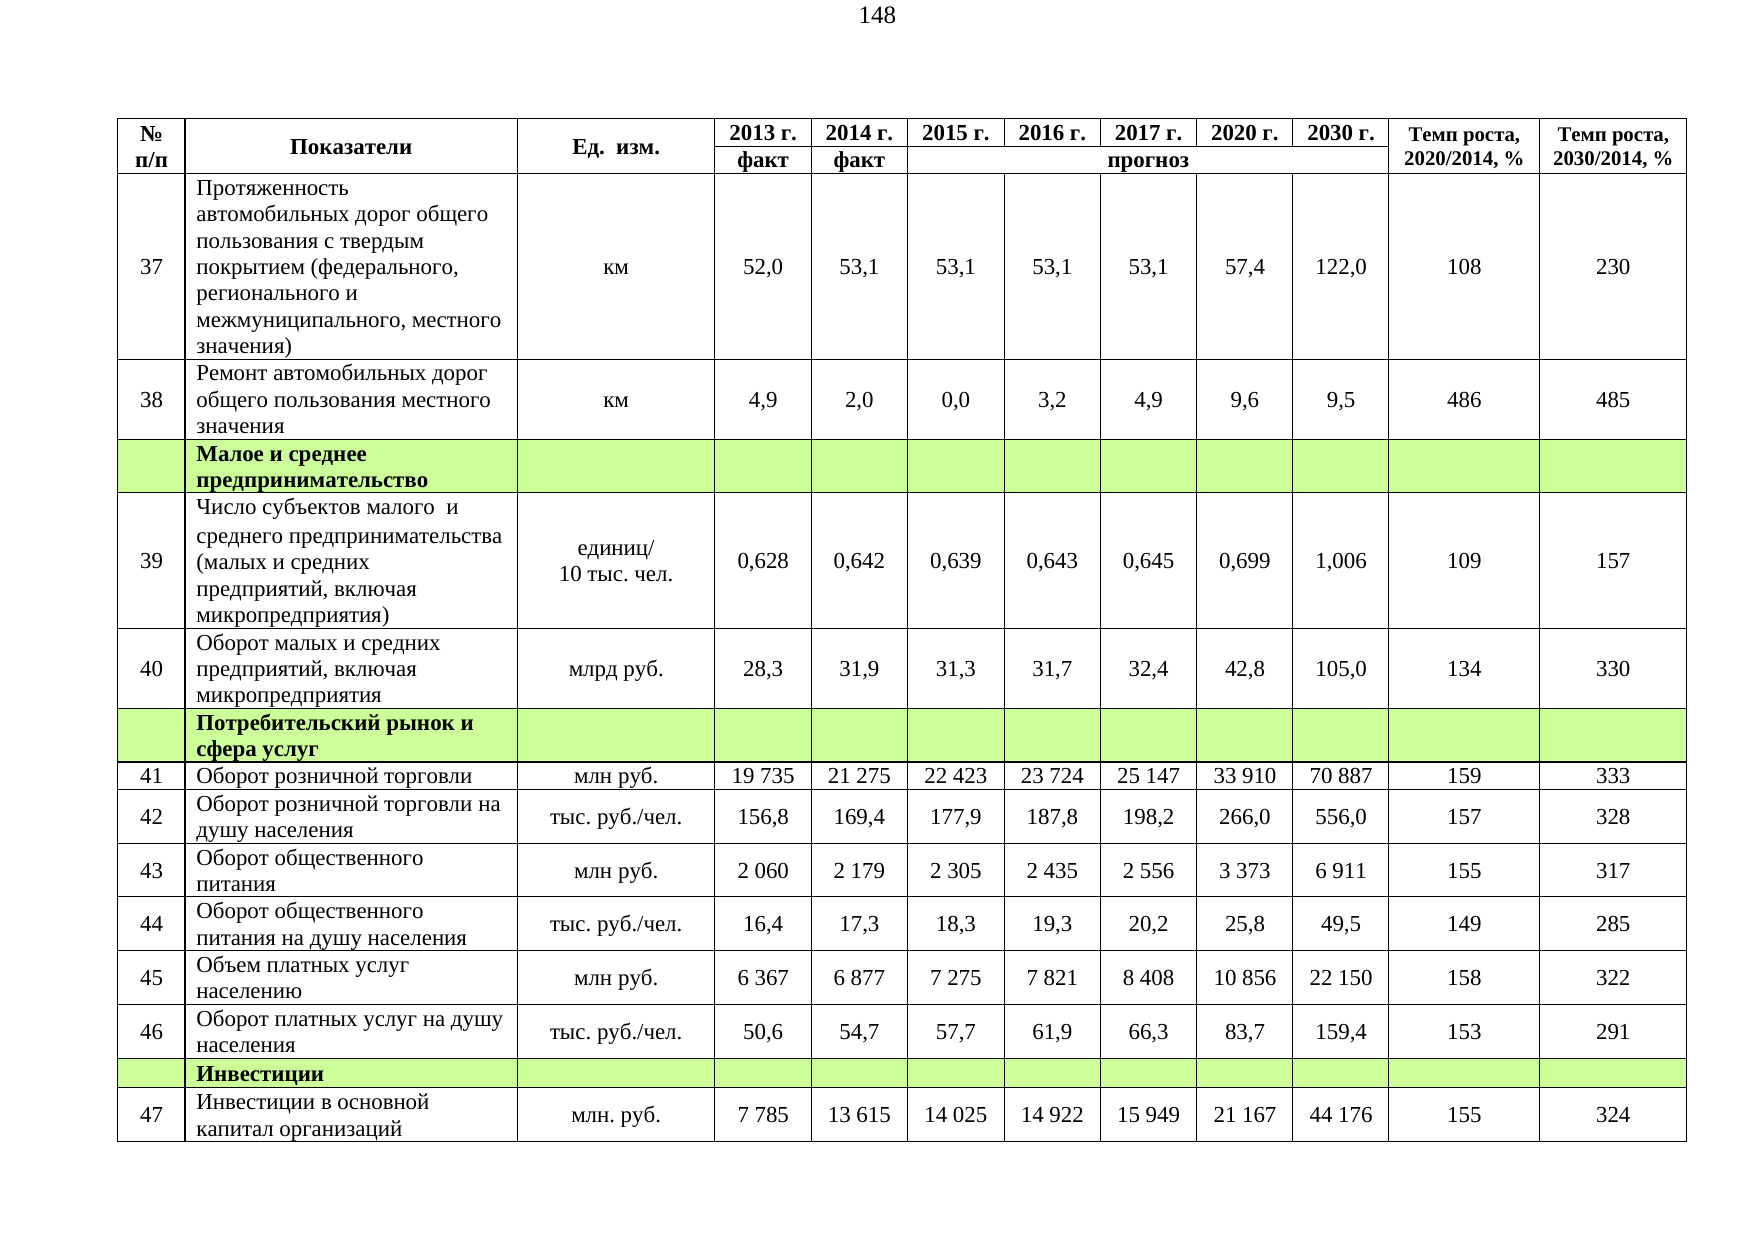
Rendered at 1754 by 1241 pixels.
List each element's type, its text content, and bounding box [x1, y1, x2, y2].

table_header Показатели [186, 119, 517, 173]
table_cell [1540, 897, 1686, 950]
table_header 2030 г. [1293, 119, 1388, 146]
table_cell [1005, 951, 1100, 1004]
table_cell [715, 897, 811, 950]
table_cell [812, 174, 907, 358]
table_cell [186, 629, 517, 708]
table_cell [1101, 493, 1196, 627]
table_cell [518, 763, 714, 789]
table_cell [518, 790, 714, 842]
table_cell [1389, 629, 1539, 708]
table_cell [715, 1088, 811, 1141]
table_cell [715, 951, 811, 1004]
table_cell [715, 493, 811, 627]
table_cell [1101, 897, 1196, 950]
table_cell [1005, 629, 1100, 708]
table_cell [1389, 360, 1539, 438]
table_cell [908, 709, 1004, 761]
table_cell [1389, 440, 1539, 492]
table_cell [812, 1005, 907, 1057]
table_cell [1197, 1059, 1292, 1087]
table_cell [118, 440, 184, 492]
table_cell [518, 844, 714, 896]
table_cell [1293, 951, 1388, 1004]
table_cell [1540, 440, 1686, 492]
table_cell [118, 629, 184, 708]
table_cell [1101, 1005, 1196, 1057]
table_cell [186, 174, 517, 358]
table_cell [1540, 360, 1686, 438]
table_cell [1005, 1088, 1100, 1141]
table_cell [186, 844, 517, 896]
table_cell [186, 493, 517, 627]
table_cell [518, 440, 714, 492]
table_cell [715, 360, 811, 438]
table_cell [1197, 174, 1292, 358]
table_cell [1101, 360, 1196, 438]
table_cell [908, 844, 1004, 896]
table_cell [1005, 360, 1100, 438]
table_header 2013 г. [715, 119, 811, 146]
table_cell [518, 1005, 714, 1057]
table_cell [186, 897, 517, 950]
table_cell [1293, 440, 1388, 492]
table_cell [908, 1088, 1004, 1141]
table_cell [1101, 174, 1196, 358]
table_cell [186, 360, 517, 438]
table_header 2015 г. [908, 119, 1004, 146]
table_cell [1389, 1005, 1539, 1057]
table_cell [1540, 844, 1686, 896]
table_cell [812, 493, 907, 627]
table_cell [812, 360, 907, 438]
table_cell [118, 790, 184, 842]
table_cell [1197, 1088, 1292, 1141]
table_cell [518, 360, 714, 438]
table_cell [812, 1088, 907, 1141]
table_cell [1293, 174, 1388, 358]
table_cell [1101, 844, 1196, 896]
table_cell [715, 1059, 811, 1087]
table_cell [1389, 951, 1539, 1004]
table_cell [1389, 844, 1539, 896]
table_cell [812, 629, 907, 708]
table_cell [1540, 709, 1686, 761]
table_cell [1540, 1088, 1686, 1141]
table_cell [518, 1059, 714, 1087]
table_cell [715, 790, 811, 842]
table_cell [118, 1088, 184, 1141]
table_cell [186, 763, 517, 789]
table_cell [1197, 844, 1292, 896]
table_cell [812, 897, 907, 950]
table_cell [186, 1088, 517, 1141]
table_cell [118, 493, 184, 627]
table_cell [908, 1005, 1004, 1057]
table_header 2020 г. [1197, 119, 1292, 146]
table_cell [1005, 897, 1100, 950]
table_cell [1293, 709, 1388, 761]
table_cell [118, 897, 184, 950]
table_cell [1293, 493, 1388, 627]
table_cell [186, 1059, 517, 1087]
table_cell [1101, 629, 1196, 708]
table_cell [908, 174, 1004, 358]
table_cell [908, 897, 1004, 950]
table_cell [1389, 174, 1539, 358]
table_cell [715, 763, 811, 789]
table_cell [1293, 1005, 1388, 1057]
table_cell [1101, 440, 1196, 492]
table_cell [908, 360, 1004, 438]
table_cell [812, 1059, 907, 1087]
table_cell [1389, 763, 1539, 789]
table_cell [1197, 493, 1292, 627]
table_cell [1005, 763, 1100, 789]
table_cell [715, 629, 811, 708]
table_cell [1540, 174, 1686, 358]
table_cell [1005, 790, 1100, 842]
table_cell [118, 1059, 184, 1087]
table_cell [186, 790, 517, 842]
table_cell прогноз [908, 147, 1388, 173]
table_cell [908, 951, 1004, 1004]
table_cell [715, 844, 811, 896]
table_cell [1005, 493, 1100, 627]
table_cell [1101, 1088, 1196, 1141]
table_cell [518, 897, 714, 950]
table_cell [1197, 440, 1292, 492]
table_cell факт [812, 147, 907, 173]
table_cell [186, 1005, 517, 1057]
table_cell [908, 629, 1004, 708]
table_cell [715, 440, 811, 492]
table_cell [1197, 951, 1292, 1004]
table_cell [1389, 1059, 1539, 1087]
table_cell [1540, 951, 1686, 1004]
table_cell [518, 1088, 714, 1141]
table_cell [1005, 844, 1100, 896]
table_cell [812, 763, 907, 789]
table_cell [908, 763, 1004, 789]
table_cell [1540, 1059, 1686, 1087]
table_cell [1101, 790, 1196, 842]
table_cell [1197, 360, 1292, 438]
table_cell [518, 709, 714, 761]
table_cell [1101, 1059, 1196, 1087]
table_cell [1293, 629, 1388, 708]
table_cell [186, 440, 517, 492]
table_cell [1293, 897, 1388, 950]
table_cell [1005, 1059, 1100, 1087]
table_header 2017 г. [1101, 119, 1196, 146]
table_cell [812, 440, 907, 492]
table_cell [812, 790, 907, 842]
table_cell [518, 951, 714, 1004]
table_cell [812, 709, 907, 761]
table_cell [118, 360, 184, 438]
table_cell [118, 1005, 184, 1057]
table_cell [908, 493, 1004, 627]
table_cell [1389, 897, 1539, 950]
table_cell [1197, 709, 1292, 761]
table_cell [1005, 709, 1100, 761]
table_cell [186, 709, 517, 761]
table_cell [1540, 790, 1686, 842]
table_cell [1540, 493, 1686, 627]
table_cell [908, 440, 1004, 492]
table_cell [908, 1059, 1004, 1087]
table_header Ед. изм. [518, 119, 714, 173]
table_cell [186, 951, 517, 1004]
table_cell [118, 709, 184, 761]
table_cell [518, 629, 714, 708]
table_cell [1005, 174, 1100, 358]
table_cell факт [715, 147, 811, 173]
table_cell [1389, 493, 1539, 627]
table_header Темп роста, 2020/2014, % [1389, 119, 1539, 173]
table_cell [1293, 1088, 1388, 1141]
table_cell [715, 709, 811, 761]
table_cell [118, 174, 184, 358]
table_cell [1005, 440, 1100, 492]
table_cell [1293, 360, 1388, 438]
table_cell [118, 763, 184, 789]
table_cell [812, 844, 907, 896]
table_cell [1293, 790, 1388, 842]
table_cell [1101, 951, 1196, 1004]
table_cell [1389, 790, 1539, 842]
table_header Темп роста, 2030/2014, % [1540, 119, 1686, 173]
table_header № п/п [118, 119, 184, 173]
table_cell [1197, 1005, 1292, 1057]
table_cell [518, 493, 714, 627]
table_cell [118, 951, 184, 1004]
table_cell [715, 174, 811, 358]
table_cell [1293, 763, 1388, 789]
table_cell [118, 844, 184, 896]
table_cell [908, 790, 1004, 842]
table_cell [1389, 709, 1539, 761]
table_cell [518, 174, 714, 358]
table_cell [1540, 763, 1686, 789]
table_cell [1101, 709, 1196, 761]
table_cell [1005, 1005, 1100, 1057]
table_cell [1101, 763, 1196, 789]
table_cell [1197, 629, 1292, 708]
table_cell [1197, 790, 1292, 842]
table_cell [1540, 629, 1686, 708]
table_header 2016 г. [1005, 119, 1100, 146]
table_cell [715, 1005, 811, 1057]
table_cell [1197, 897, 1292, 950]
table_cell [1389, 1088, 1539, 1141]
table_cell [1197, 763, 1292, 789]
table_header 2014 г. [812, 119, 907, 146]
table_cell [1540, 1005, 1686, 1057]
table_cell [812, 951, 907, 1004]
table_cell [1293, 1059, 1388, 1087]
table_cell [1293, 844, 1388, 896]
